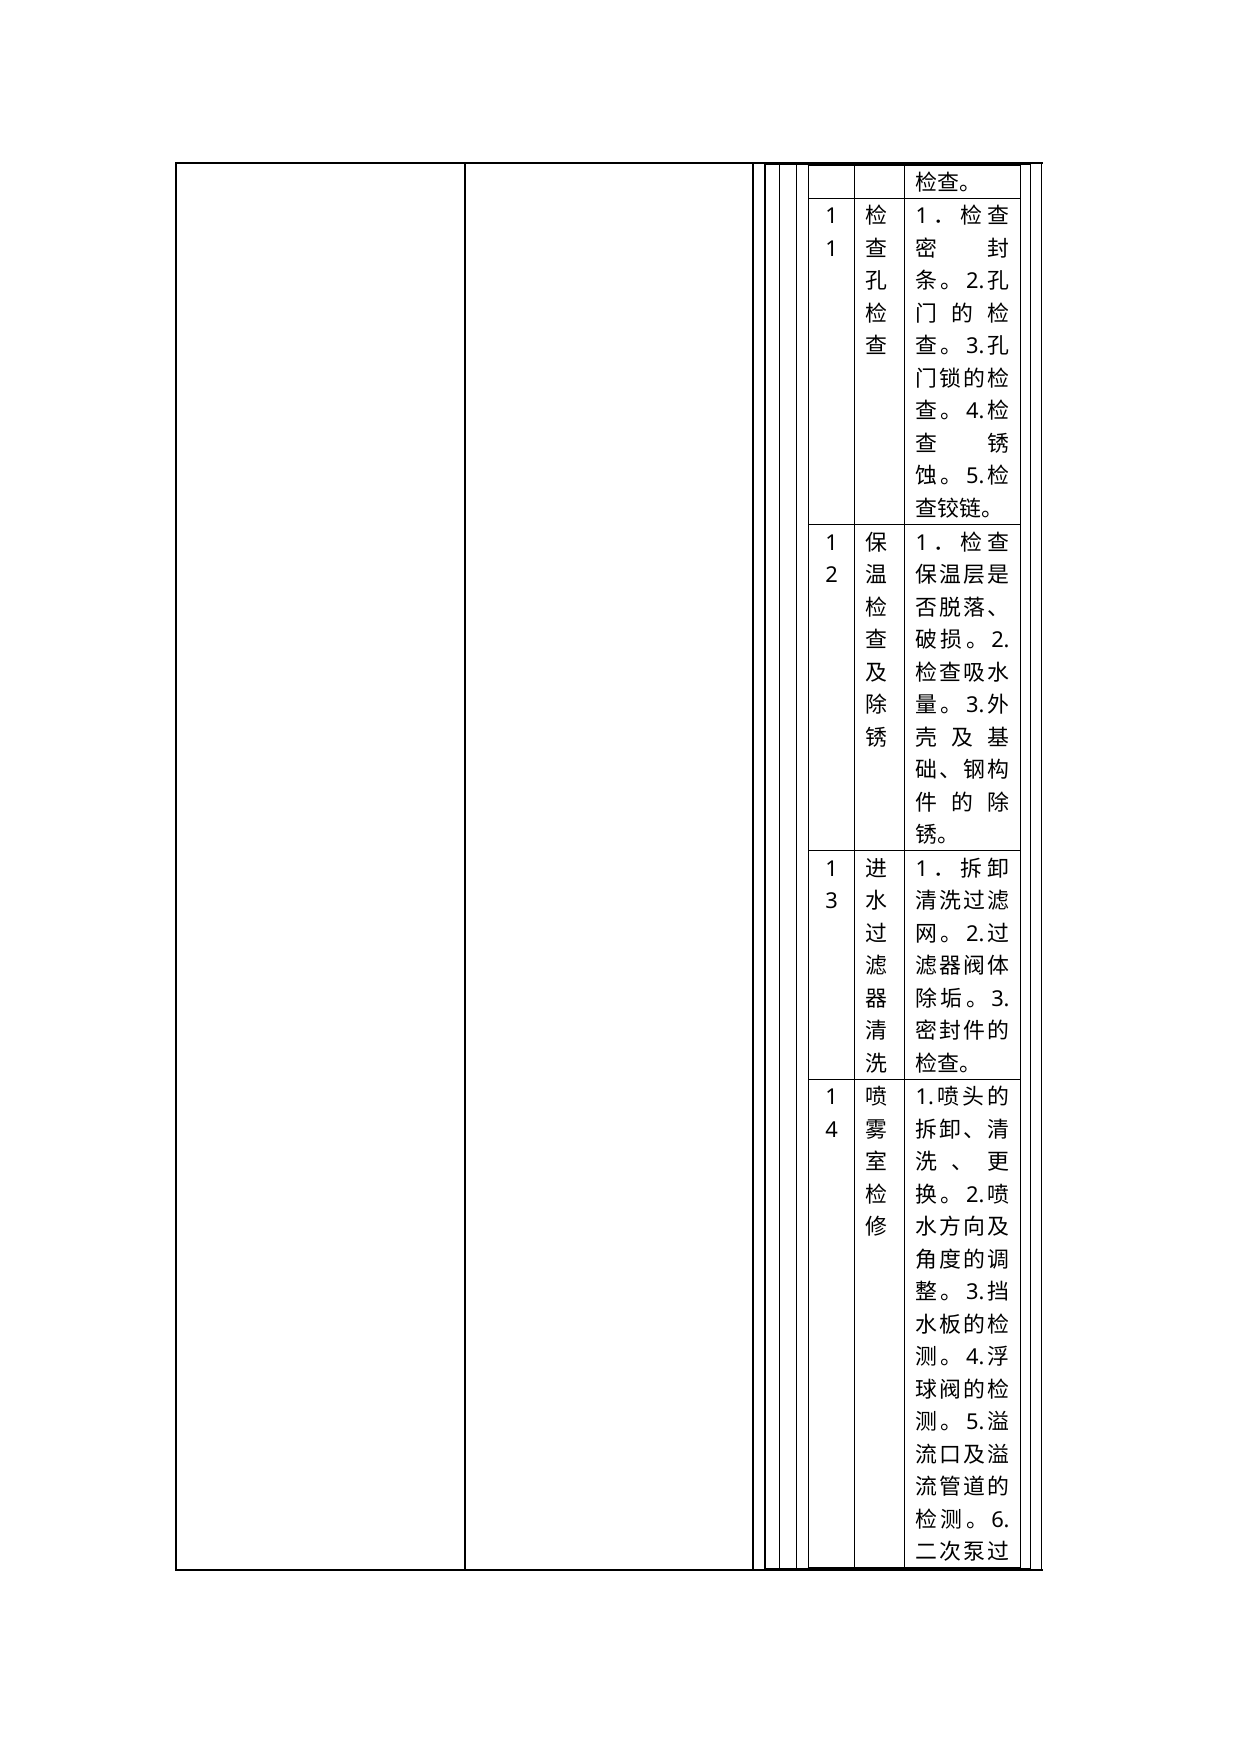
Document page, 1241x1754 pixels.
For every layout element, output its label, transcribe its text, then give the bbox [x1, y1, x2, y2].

table_cell [905, 166, 1020, 198]
table_cell [809, 1080, 854, 1567]
table_cell [1021, 165, 1030, 1568]
table_cell [780, 165, 796, 1568]
table_cell [809, 166, 854, 198]
table_cell [855, 525, 904, 850]
table_cell [766, 165, 779, 1568]
table_cell [855, 199, 904, 524]
table_cell [905, 199, 1020, 524]
table_cell [466, 164, 752, 1569]
table_cell [809, 199, 854, 524]
table_cell [754, 164, 764, 1569]
table_cell 1 [177, 164, 464, 1569]
table_cell [797, 165, 808, 1568]
table_cell [1031, 164, 1041, 1569]
table_cell [855, 851, 904, 1079]
table_cell [809, 851, 854, 1079]
table_cell [905, 851, 1020, 1079]
table_cell [905, 525, 1020, 850]
table_cell [809, 525, 854, 850]
table_cell [905, 1080, 1020, 1567]
table_cell [855, 166, 904, 198]
table_cell [855, 1080, 904, 1567]
